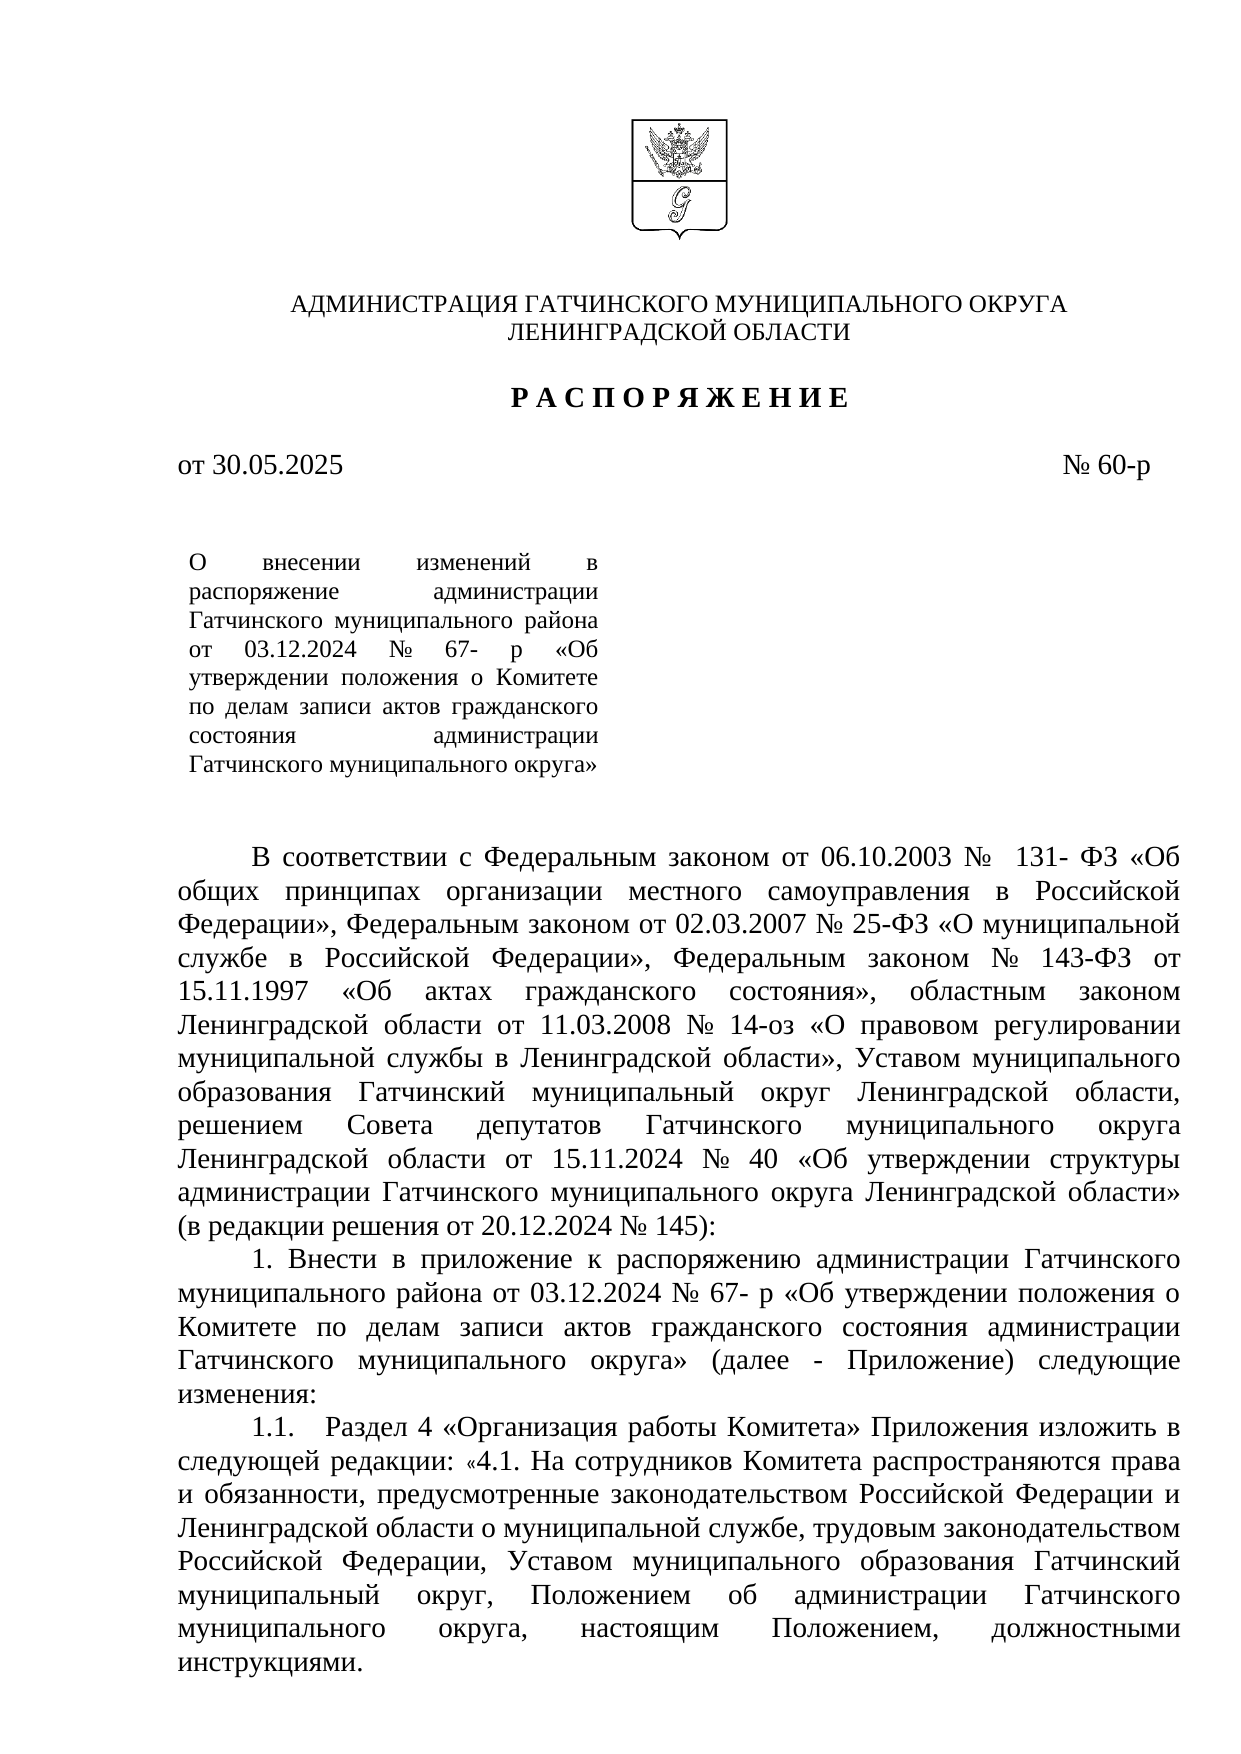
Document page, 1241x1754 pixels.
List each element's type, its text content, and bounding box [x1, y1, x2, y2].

text В соответствии с Федеральным законом от 06.10.2003 № 131- ФЗ «Об общих принципах организации местного самоуправления в Российской Федерации», Федеральным законом от 02.03.2007 № 25-ФЗ «О муниципальной службе в Российской Федерации», Федеральным законом № 143-ФЗ от 15.11.1997 «Об актах гражданского состояния», областным законом Ленинградской области от 11.03.2008 № 14-оз «О правовом регулировании муниципальной службы в Ленинградской области», Уставом муниципального образования Гатчинский муниципальный округ Ленинградской области, решением Совета депутатов Гатчинского муниципального округа Ленинградской области от 15.11.2024 № 40 «Об утверждении структуры администрации Гатчинского муниципального округа Ленинградской области» (в редакции решения от 20.12.2024 № 145): [177, 839, 1181, 1242]
text ЛЕНИНГРАДСКОЙ ОБЛАСТИ [177, 317, 1181, 346]
text Р А С П О Р Я Ж Е Н И Е [177, 380, 1181, 413]
text от 30.05.2025 № 60-р [177, 447, 1181, 514]
text 1. Внести в приложение к распоряжению администрации Гатчинского муниципального района от 03.12.2024 № 67- р «Об утверждении положения о Комитете по делам записи актов гражданского состояния администрации Гатчинского муниципального округа» (далее - Приложение) следующие изменения: [177, 1242, 1181, 1409]
picture [630, 118, 729, 241]
table_header О внесении изменений в распоряжение администрации Гатчинского муниципального района от 03.12.2024 № 67- р «Об утверждении положения о Комитете по делам записи актов гражданского состояния администрации Гатчинского муниципального округа» [177, 548, 610, 777]
text 1.1. Раздел 4 «Организация работы Комитета» Приложения изложить в следующей редакции: «4.1. На сотрудников Комитета распространяются права и обязанности, предусмотренные законодательством Российской Федерации и Ленинградской области о муниципальной службе, трудовым законодательством Российской Федерации, Уставом муниципального образования Гатчинский муниципальный округ, Положением об администрации Гатчинского муниципального округа, настоящим Положением, должностными инструкциями. [177, 1409, 1181, 1678]
text АДМИНИСТРАЦИЯ ГАТЧИНСКОГО МУНИЦИПАЛЬНОГО ОКРУГА [177, 289, 1181, 317]
